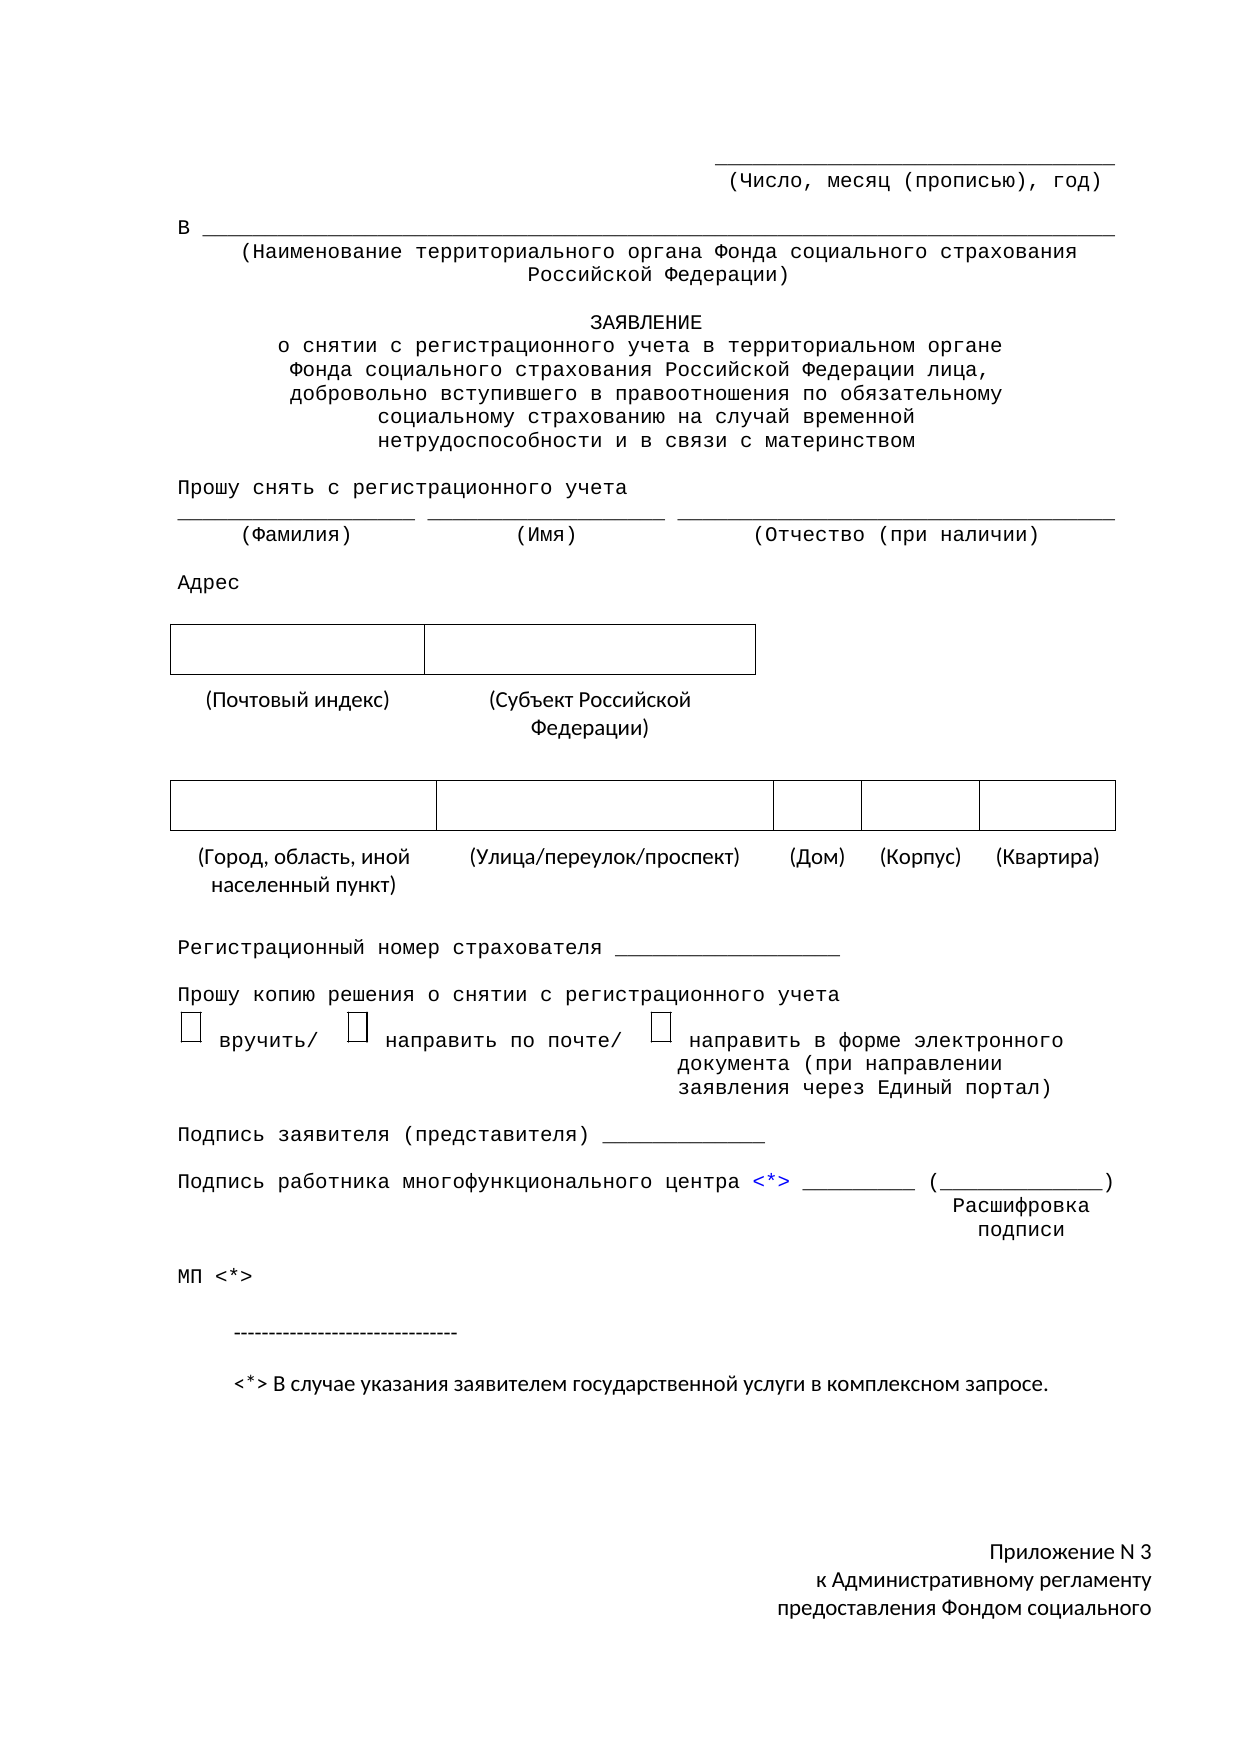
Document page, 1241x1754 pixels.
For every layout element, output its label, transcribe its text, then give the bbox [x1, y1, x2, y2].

text Подпись работника многофункционального центра <*> _________ (_____________) [177, 1171, 1152, 1195]
text (Число, месяц (прописью), год) [177, 170, 1152, 193]
text нетрудоспособности и в связи с материнством [177, 430, 1152, 453]
text Расшифровка [177, 1195, 1152, 1219]
table_header [774, 781, 861, 830]
text Российской Федерации) [177, 264, 1152, 288]
text ________________________________ [177, 146, 1152, 170]
text Адрес [177, 572, 1152, 595]
text Прошу снять с регистрационного учета [177, 477, 1152, 501]
table_header [425, 625, 755, 674]
table_cell (Дом) [773, 831, 861, 909]
text <*> В случае указания заявителем государственной услуги в комплексном запросе. [177, 1369, 1152, 1397]
table_header [171, 781, 436, 830]
text (Фамилия) (Имя) (Отчество (при наличии) [177, 524, 1152, 548]
text о снятии с регистрационного учета в территориальном органе [177, 335, 1152, 359]
text Приложение N 3 [177, 1537, 1152, 1565]
text подписи [177, 1219, 1152, 1242]
text Прошу копию решения о снятии с регистрационного учета [177, 984, 1152, 1008]
text ЗАЯВЛЕНИЕ [177, 312, 1152, 335]
table_cell (Почтовый индекс) [171, 675, 424, 752]
text к Административному регламенту [177, 1565, 1152, 1593]
text добровольно вступившего в правоотношения по обязательному [177, 383, 1152, 406]
text (Наименование территориального органа Фонда социального страхования [177, 241, 1152, 264]
table_cell (Улица/переулок/проспект) [436, 831, 773, 909]
table_cell (Субъект Российской Федерации) [425, 675, 755, 752]
table_header [980, 781, 1115, 830]
table_header [437, 781, 773, 830]
table_header [171, 625, 424, 674]
table_header [862, 781, 979, 830]
text документа (при направлении [177, 1053, 1152, 1077]
text социальному страхованию на случай временной [177, 406, 1152, 430]
table_cell (Корпус) [861, 831, 979, 909]
text предоставления Фондом социального [177, 1593, 1152, 1621]
text МП <*> [177, 1266, 1152, 1290]
text заявления через Единый портал) [177, 1077, 1152, 1101]
text -------------------------------- [177, 1318, 1152, 1346]
text Фонда социального страхования Российской Федерации лица, [177, 359, 1152, 383]
text В _________________________________________________________________________ [177, 217, 1152, 241]
table_cell (Город, область, иной населенный пункт) [171, 831, 436, 909]
text вручить/ направить по почте/ направить в форме электронного [177, 1008, 1152, 1053]
text Регистрационный номер страхователя __________________ [177, 937, 1152, 960]
table_cell (Квартира) [980, 831, 1116, 909]
text ___________________ ___________________ ___________________________________ [177, 501, 1152, 524]
text Подпись заявителя (представителя) _____________ [177, 1124, 1152, 1148]
